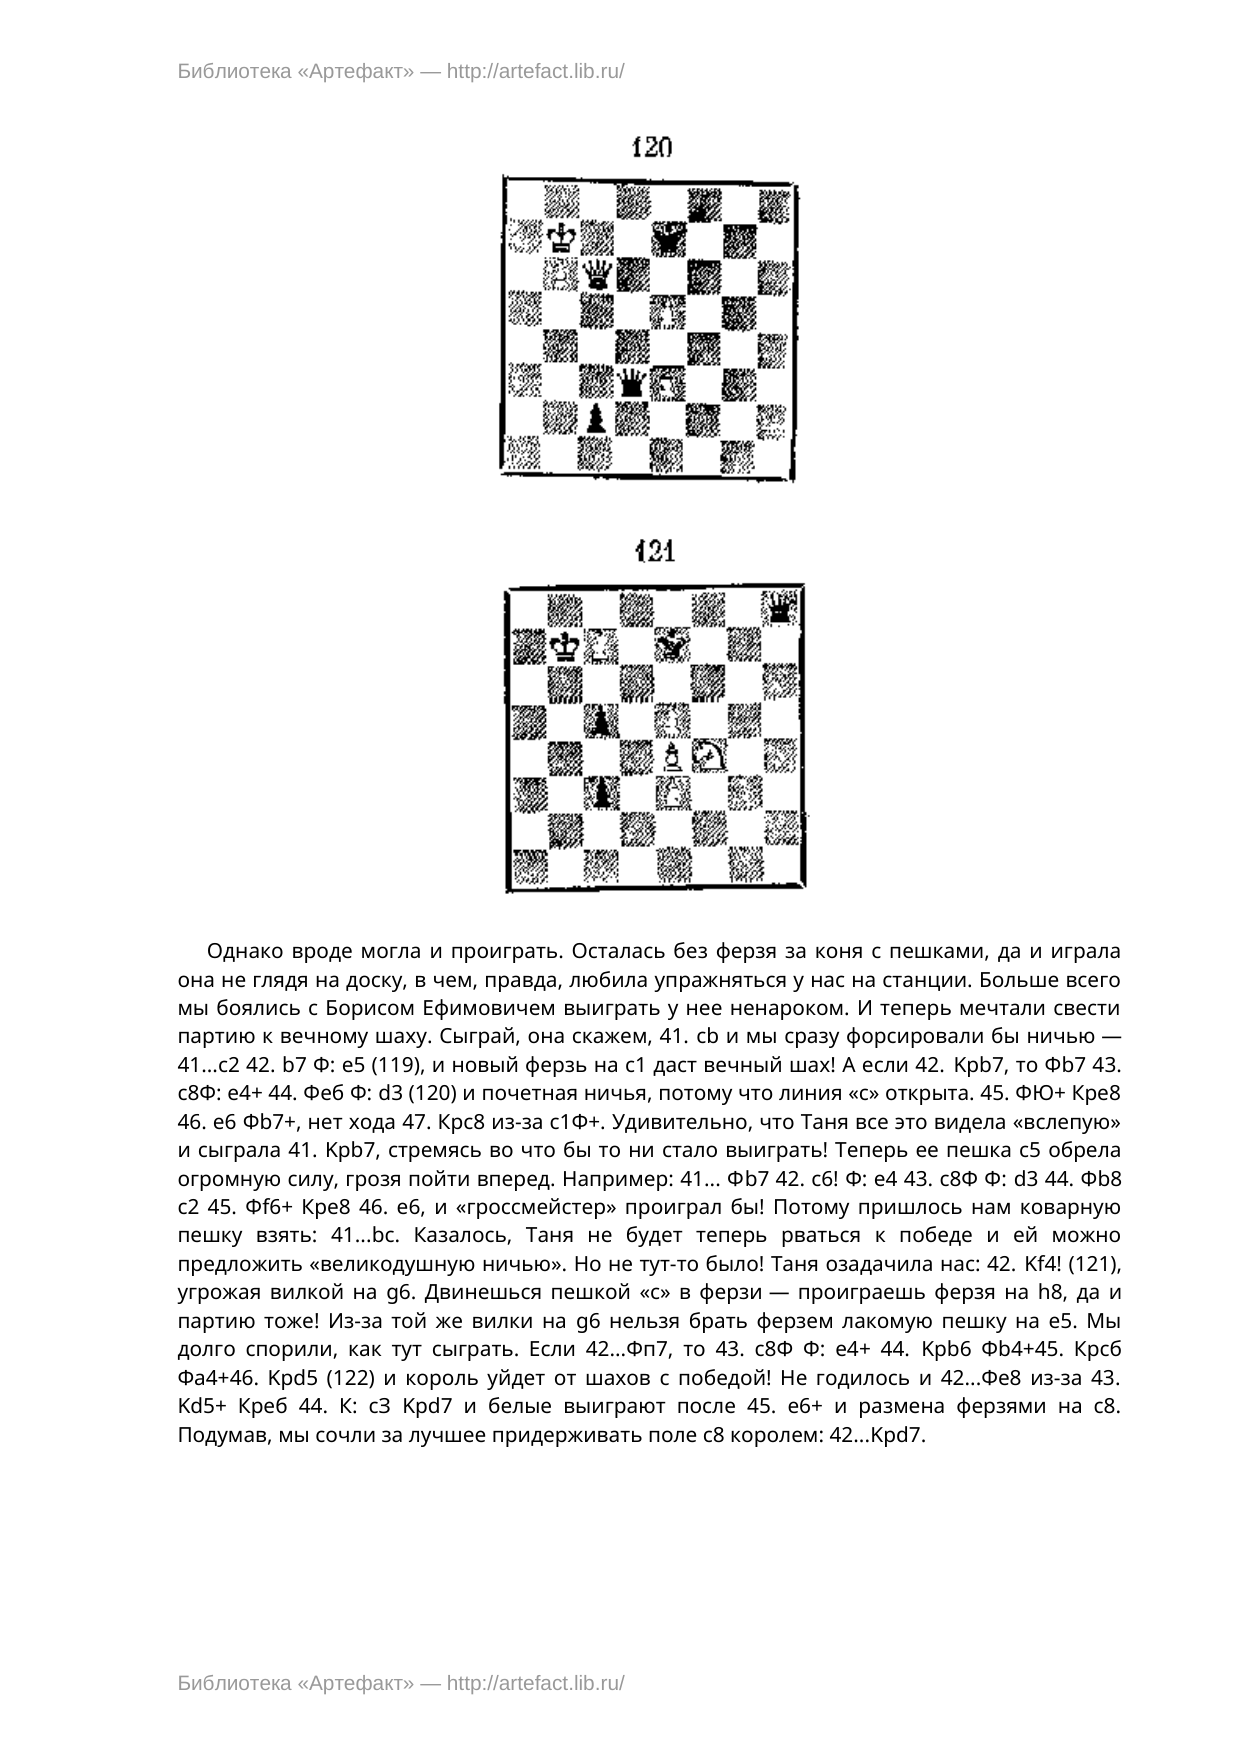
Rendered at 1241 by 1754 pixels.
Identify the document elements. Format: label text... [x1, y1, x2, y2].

text Однако вроде могла и проиграть. Осталась без ферзя за коня с пешками, да и играла она не глядя на доску, в чем, правда, любила упражняться у нас на станции. Больше всего мы боялись с Борисом Ефимовичем выиграть у нее ненароком. И теперь мечтали свести партию к вечному шаху. Сыграй, она скажем, 41. cb и мы сразу форсировали бы ничью — 41...с2 42. b7 Ф: е5 (119), и новый ферзь на с1 даст вечный шах! А если 42. Kpb7, то Фb7 43. с8Ф: е4+ 44. Феб Ф: d3 (120) и почетная ничья, потому что линия «с» открыта. 45. ФЮ+ Кре8 46. е6 Фb7+, нет хода 47. Крс8 из-за с1Ф+. Удивительно, что Таня все это видела «вслепую» и сыграла 41. Kpb7, стремясь во что бы то ни стало выиграть! Теперь ее пешка с5 обрела огромную силу, грозя пойти вперед. Например: 41... Фb7 42. с6! Ф: е4 43. с8Ф Ф: d3 44. Фb8 с2 45. Фf6+ Кре8 46. е6, и «гроссмейстер» проиграл бы! Потому пришлось нам коварную пешку взять: 41...bс. Казалось, Таня не будет теперь рваться к победе и ей можно предложить «великодушную ничью». Но не тут-то было! Таня озадачила нас: 42. Kf4! (121), угрожая вилкой на g6. Двинешься пешкой «с» в ферзи — проиграешь ферзя на h8, да и партию тоже! Из-за той же вилки на g6 нельзя брать ферзем лакомую пешку на е5. Мы долго спорили, как тут сыграть. Если 42...Фп7, то 43. с8Ф Ф: е4+ 44. Kpb6 Фb4+45. Крсб Фа4+46. Kpd5 (122) и король уйдет от шахов с победой! Не годилось и 42...Фе8 из-за 43. Kd5+ Креб 44. К: сЗ Kpd7 и белые выиграют после 45. е6+ и размена ферзями на с8. Подумав, мы сочли за лучшее придерживать поле с8 королем: 42...Kpd7. [177, 936, 1122, 1448]
picture [487, 118, 813, 499]
picture [487, 527, 813, 908]
